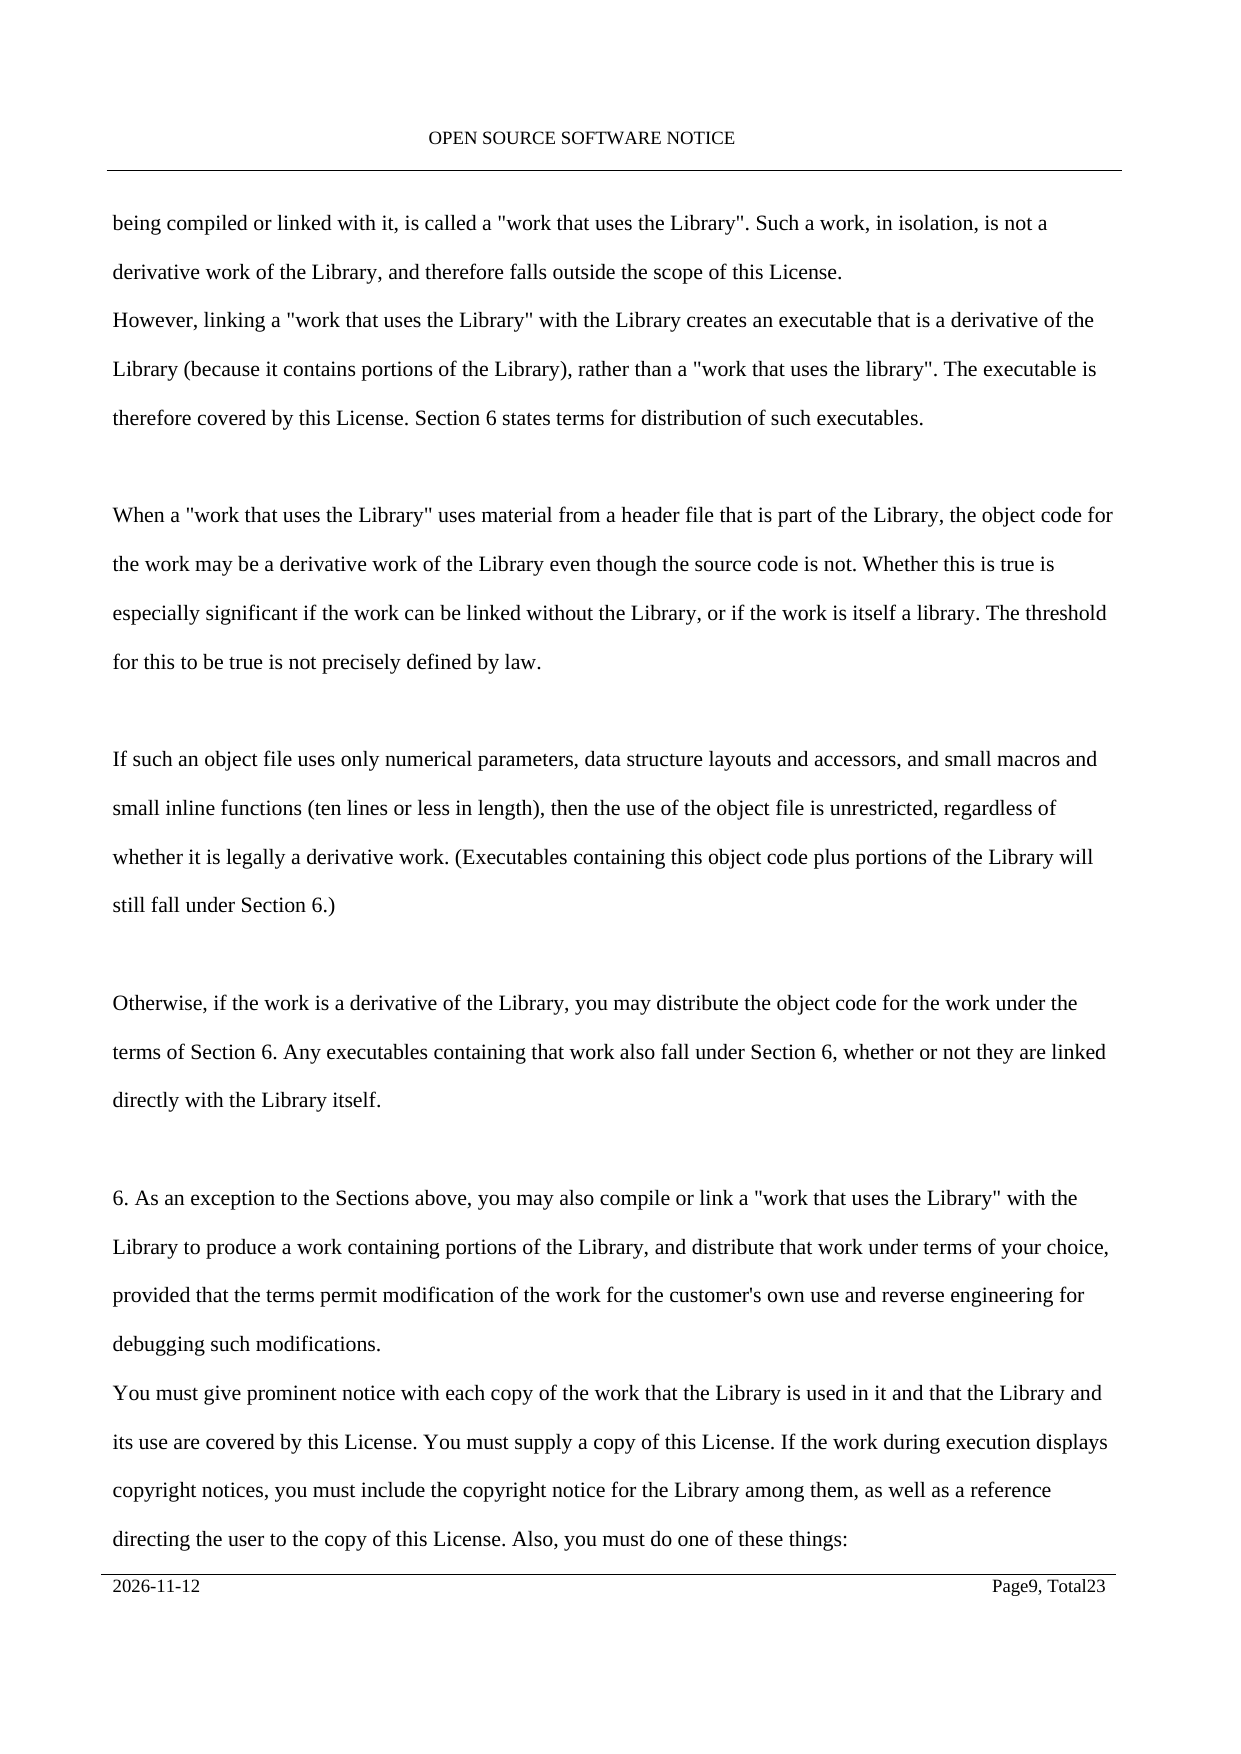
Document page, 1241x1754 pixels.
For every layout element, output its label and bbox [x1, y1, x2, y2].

text [112, 206, 1128, 1555]
